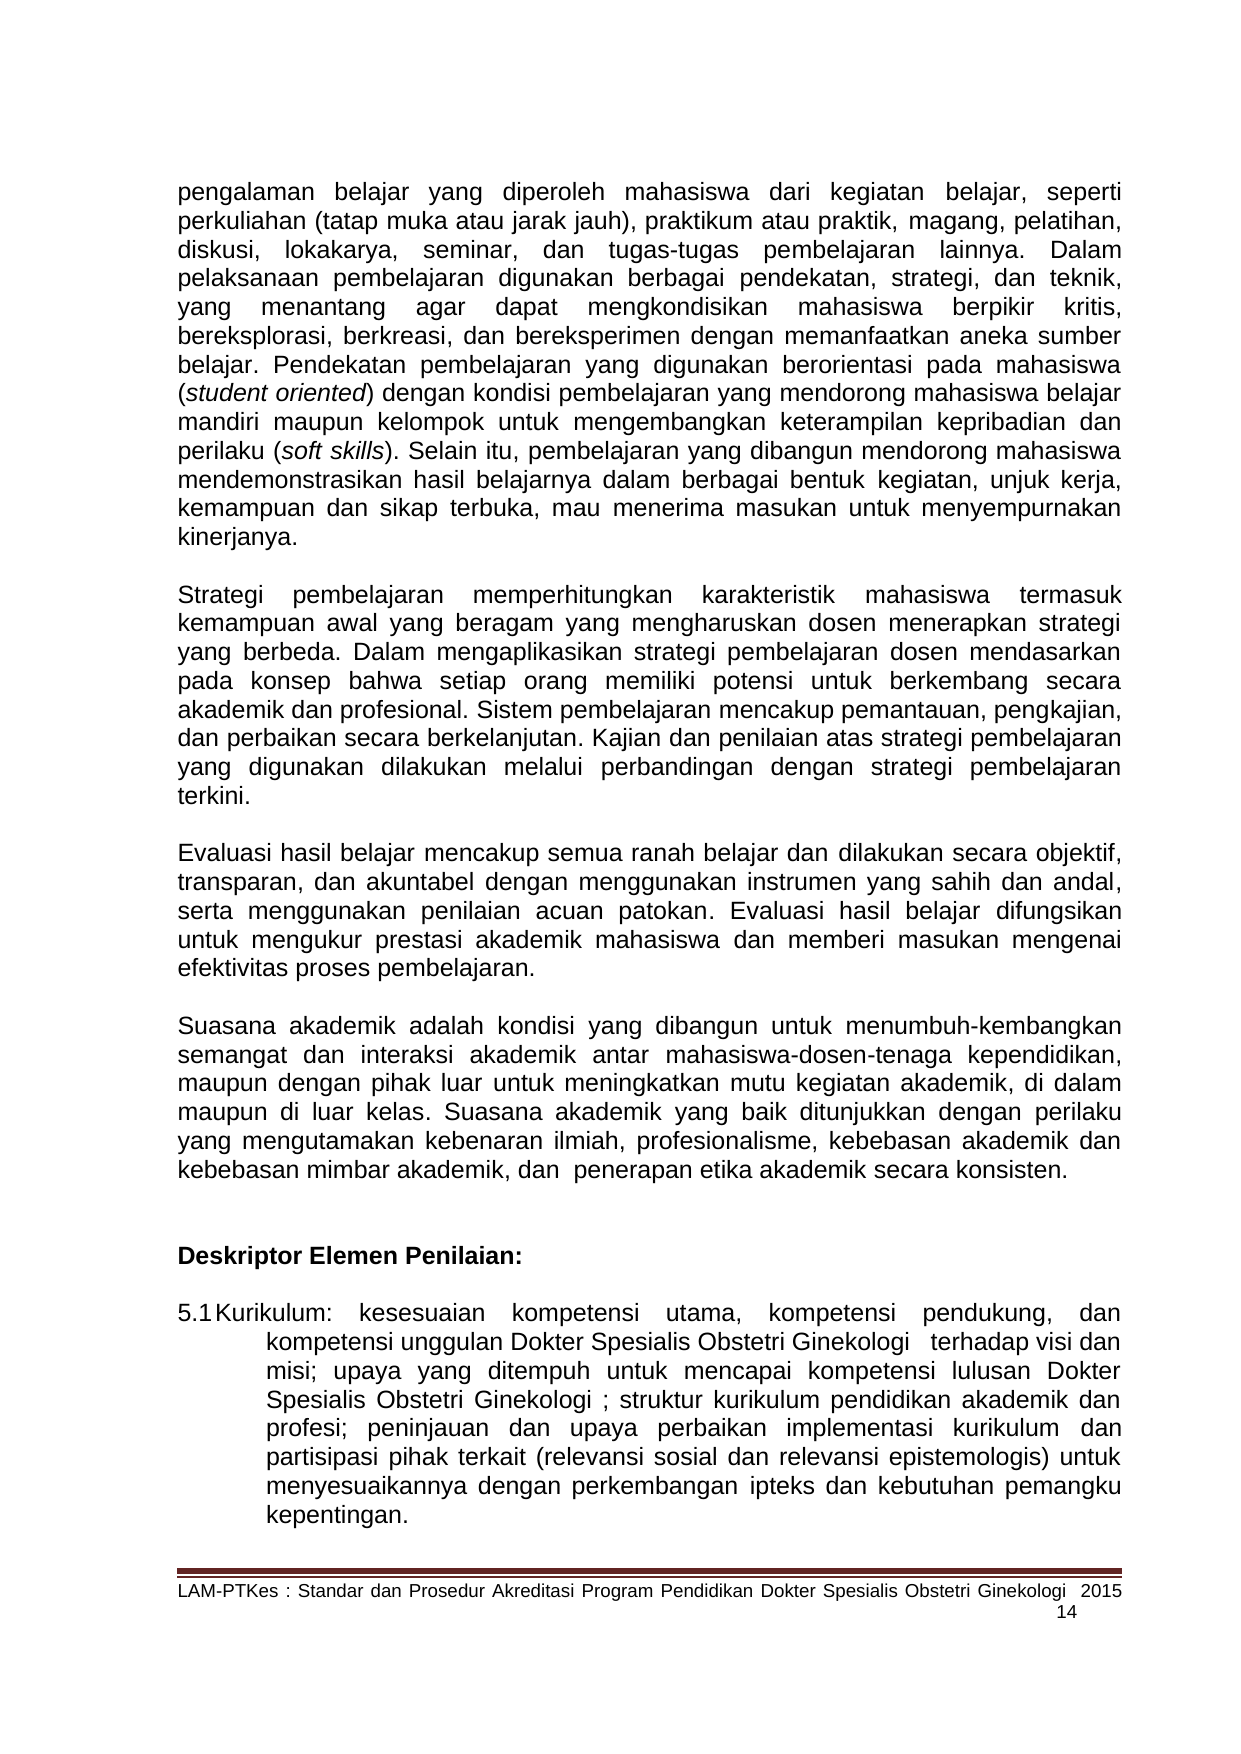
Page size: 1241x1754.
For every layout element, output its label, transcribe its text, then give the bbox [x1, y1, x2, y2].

text Deskriptor Elemen Penilaian: [177, 1241, 1122, 1270]
list Kurikulum: kesesuaian kompetensi utama, kompetensi pendukung, dan kompetensi unggulan Dokter Spesialis Obstetri Ginekologi terhadap visi dan misi; upaya yang ditempuh untuk mencapai kompetensi lulusan Dokter Spesialis Obstetri Ginekologi ; struktur kurikulum pendidikan akademik dan profesi; peninjauan dan upaya perbaikan implementasi kurikulum dan partisipasi pihak terkait (relevansi sosial dan relevansi epistemologis) untuk menyesuaikannya dengan perkembangan ipteks dan kebutuhan pemangku kepentingan. [177, 1298, 1122, 1528]
text Evaluasi hasil belajar mencakup semua ranah belajar dan dilakukan secara objektif, transparan, dan akuntabel dengan menggunakan instrumen yang sahih dan andal, serta menggunakan penilaian acuan patokan. Evaluasi hasil belajar difungsikan untuk mengukur prestasi akademik mahasiswa dan memberi masukan mengenai efektivitas proses pembelajaran. [177, 838, 1122, 982]
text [177, 177, 1122, 551]
text Strategi pembelajaran memperhitungkan karakteristik mahasiswa termasuk kemampuan awal yang beragam yang mengharuskan dosen menerapkan strategi yang berbeda. Dalam mengaplikasikan strategi pembelajaran dosen mendasarkan pada konsep bahwa setiap orang memiliki potensi untuk berkembang secara akademik dan profesional. Sistem pembelajaran mencakup pemantauan, pengkajian, dan perbaikan secara berkelanjutan. Kajian dan penilaian atas strategi pembelajaran yang digunakan dilakukan melalui perbandingan dengan strategi pembelajaran terkini. [177, 580, 1122, 810]
text Suasana akademik adalah kondisi yang dibangun untuk menumbuh-kembangkan semangat dan interaksi akademik antar mahasiswa-dosen-tenaga kependidikan, maupun dengan pihak luar untuk meningkatkan mutu kegiatan akademik, di dalam maupun di luar kelas. Suasana akademik yang baik ditunjukkan dengan perilaku yang mengutamakan kebenaran ilmiah, profesionalisme, kebebasan akademik dan kebebasan mimbar akademik, dan penerapan etika akademik secara konsisten. [177, 1011, 1122, 1183]
